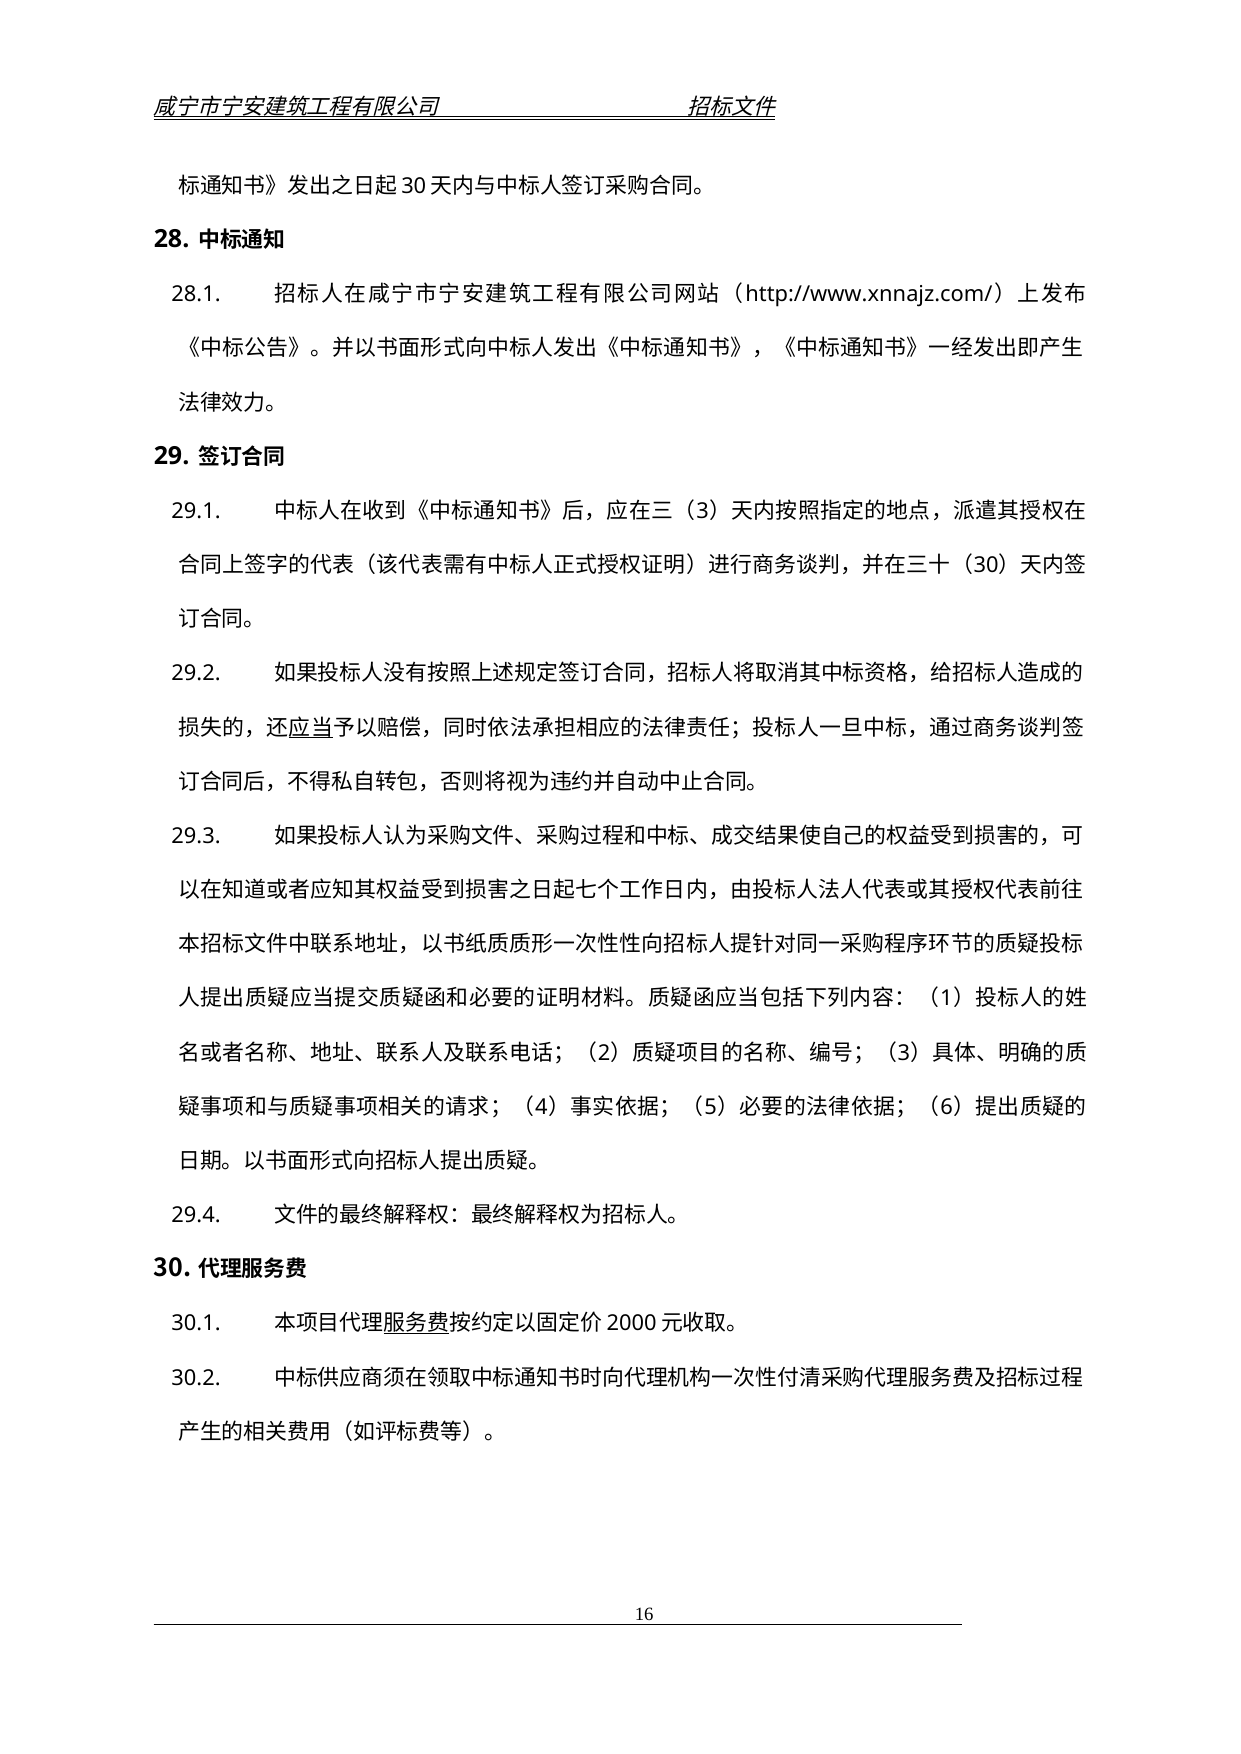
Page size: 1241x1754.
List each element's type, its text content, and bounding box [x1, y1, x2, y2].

list 中标人在收到《中标通知书》后，应在三（3）天内按照指定的地点，派遣其授权在合同上签字的代表（该代表需有中标人正式授权证明）进行商务谈判，并在三十（30）天内签订合同。 [171, 475, 1087, 637]
text 中标通知 [153, 204, 1087, 258]
list 文件的最终解释权：最终解释权为招标人。 [171, 1179, 1087, 1233]
list 本项目代理服务费按约定以固定价2000元收取。 [171, 1287, 1087, 1342]
list 如果投标人没有按照上述规定签订合同，招标人将取消其中标资格，给招标人造成的损失的，还应当予以赔偿，同时依法承担相应的法律责任；投标人一旦中标，通过商务谈判签订合同后，不得私自转包，否则将视为违约并自动中止合同。 [171, 637, 1087, 800]
list 招标人在咸宁市宁安建筑工程有限公司网站（http://www.xnnajz.com/）上发布《中标公告》。并以书面形式向中标人发出《中标通知书》，《中标通知书》一经发出即产生法律效力。 [171, 258, 1087, 421]
list 如果投标人认为采购文件、采购过程和中标、成交结果使自己的权益受到损害的，可以在知道或者应知其权益受到损害之日起七个工作日内，由投标人法人代表或其授权代表前往本招标文件中联系地址，以书纸质质形一次性性向招标人提针对同一采购程序环节的质疑投标人提出质疑应当提交质疑函和必要的证明材料。质疑函应当包括下列内容：（1）投标人的姓名或者名称、地址、联系人及联系电话；（2）质疑项目的名称、编号；（3）具体、明确的质疑事项和与质疑事项相关的请求；（4）事实依据；（5）必要的法律依据；（6）提出质疑的日期。以书面形式向招标人提出质疑。 [171, 800, 1087, 1179]
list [171, 150, 1087, 204]
text 代理服务费 [153, 1233, 1087, 1287]
text 签订合同 [153, 421, 1087, 475]
list 中标供应商须在领取中标通知书时向代理机构一次性付清采购代理服务费及招标过程产生的相关费用（如评标费等）。 [171, 1342, 1087, 1450]
